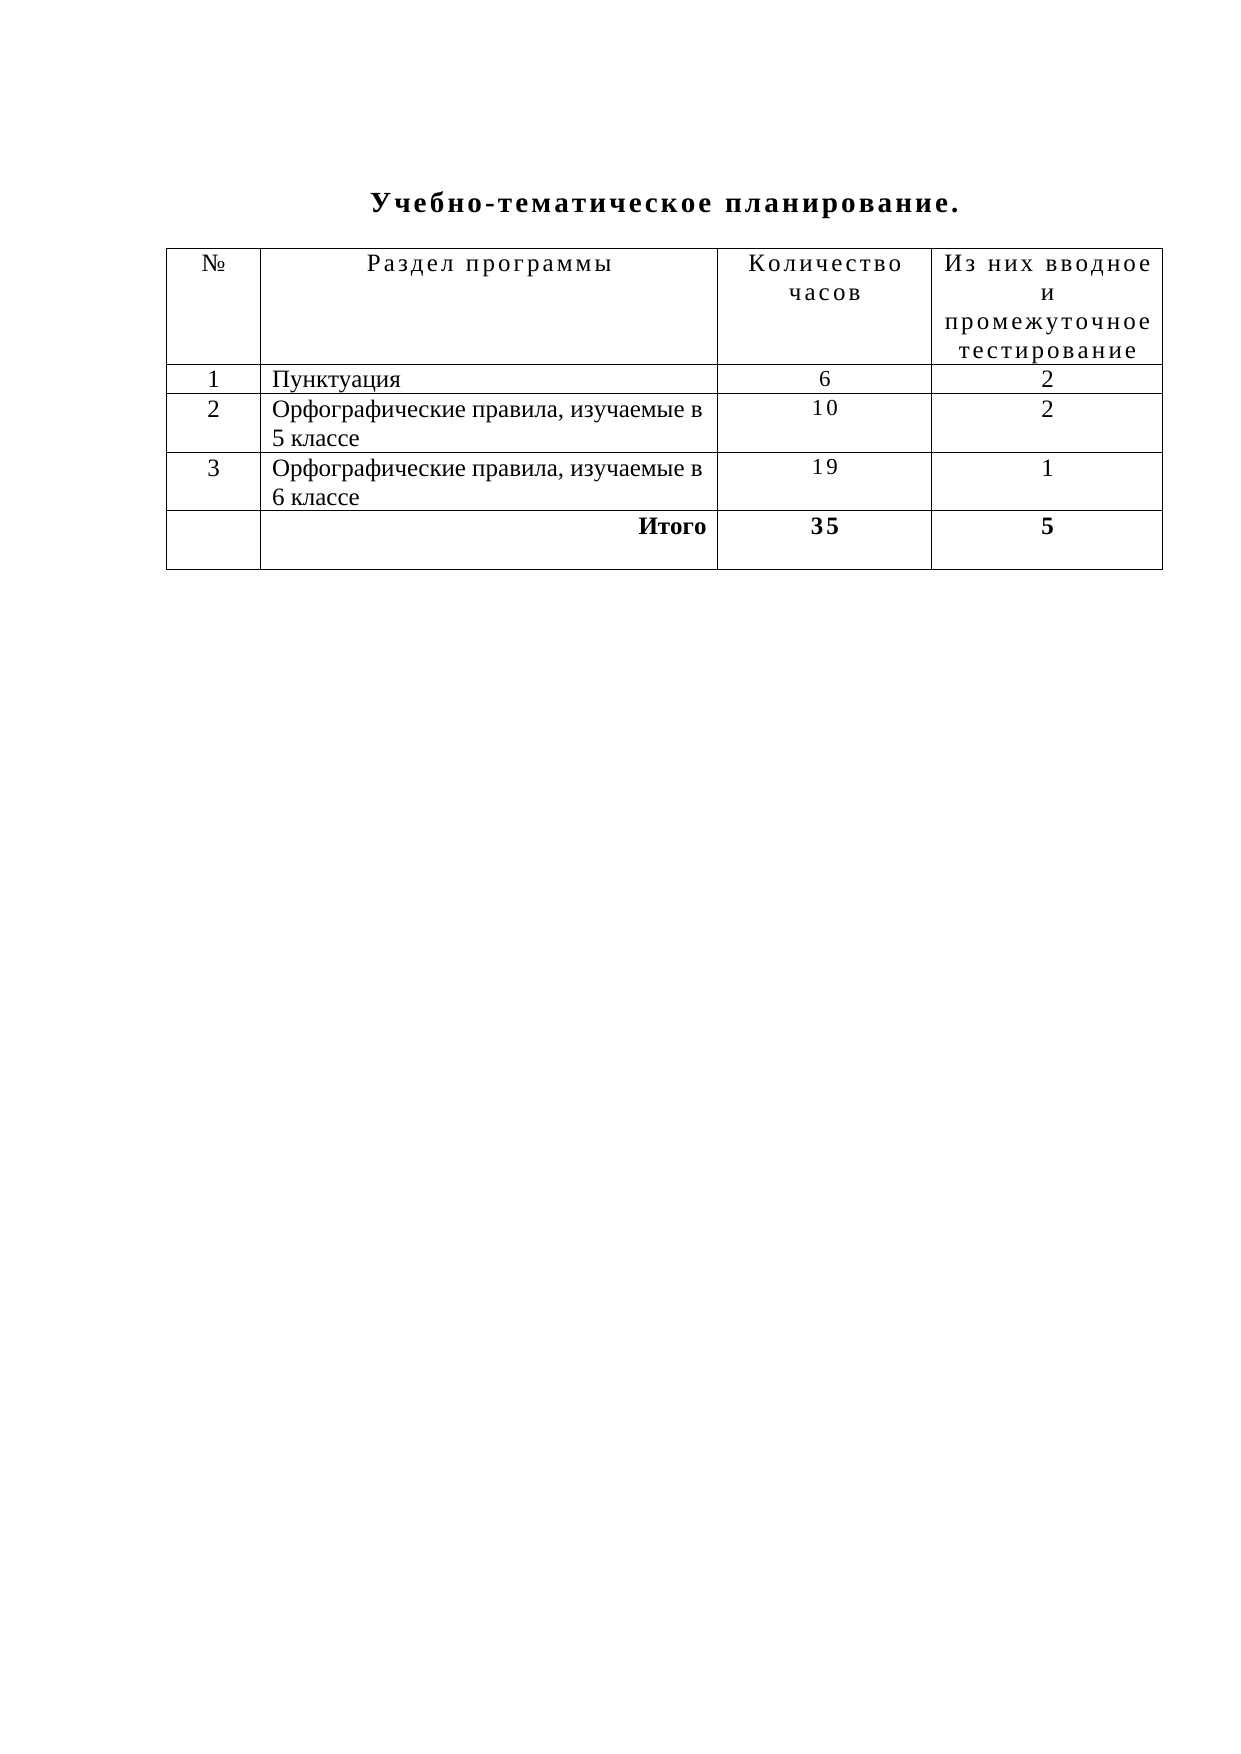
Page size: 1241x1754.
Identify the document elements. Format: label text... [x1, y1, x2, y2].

table_cell 1 [167, 365, 260, 393]
table_cell Орфографические правила, изучаемые в 6 классе [261, 453, 717, 510]
table_cell 5 [932, 511, 1162, 569]
table_header № [167, 249, 260, 363]
table_cell 19 [718, 453, 931, 510]
table_cell 2 [167, 394, 260, 452]
text Учебно-тематическое планирование. [177, 185, 1152, 219]
table_cell 35 [718, 511, 931, 569]
table_cell Итого [261, 511, 717, 569]
table_cell 10 [718, 394, 931, 452]
table_cell 1 [932, 453, 1162, 510]
table_cell 3 [167, 453, 260, 510]
table_header Количество часов [718, 249, 931, 363]
table_cell 2 [932, 394, 1162, 452]
table_cell 2 [932, 365, 1162, 393]
table_cell [167, 511, 260, 569]
table_cell 6 [718, 365, 931, 393]
table_cell Пунктуация [261, 365, 717, 393]
table_header Из них вводное и промежуточное тестирование [932, 249, 1162, 363]
table_header Раздел программы [261, 249, 717, 363]
table_cell Орфографические правила, изучаемые в 5 классе [261, 394, 717, 452]
